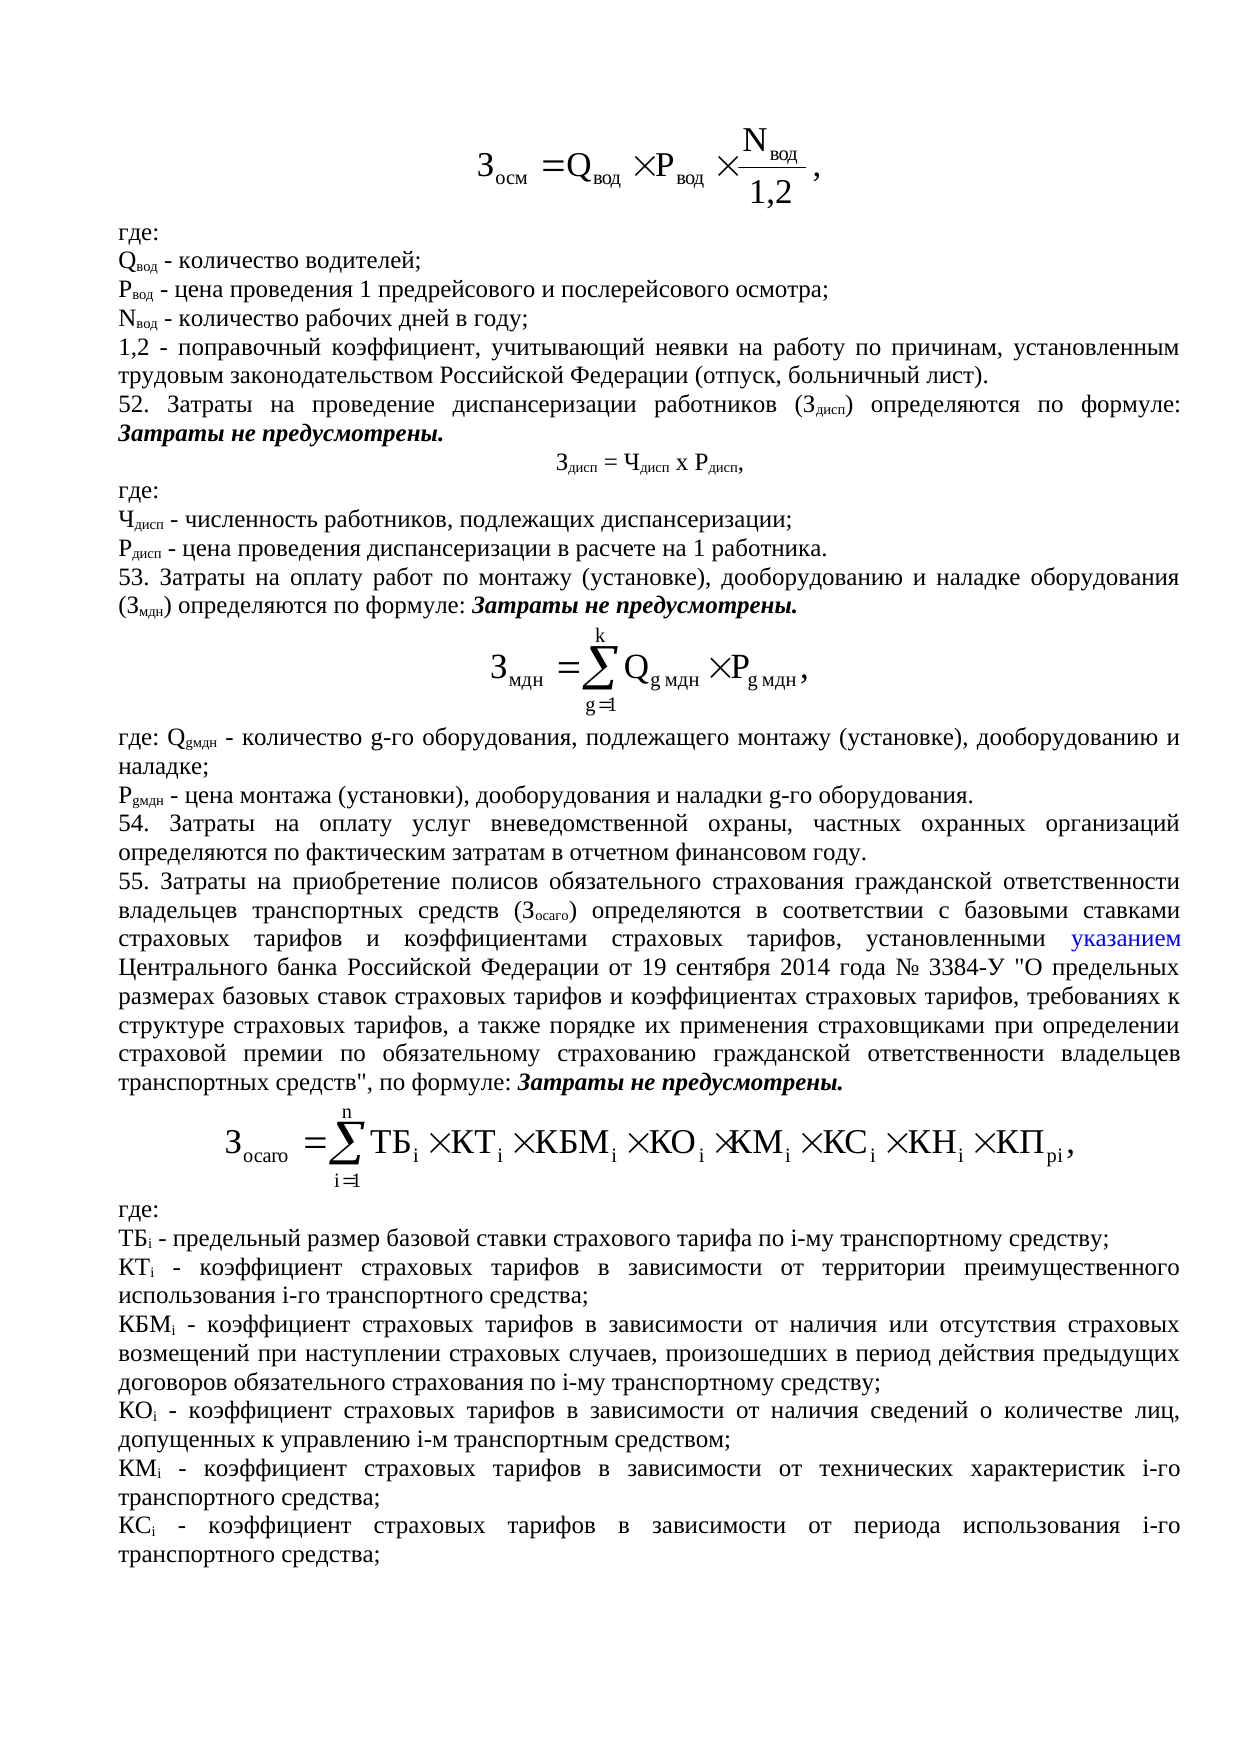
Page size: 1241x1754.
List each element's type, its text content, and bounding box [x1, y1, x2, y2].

text где: [118, 475, 1181, 504]
text КТi - коэффициент страховых тарифов в зависимости от территории преимущественного использования i-го транспортного средства; [118, 1252, 1181, 1309]
text где: Qgмдн - количество g-го оборудования, подлежащего монтажу (установке), дооборудованию и наладке; [118, 722, 1181, 780]
text Pдисп - цена проведения диспансеризации в расчете на 1 работника. [118, 533, 1181, 562]
text Pgмдн - цена монтажа (установки), дооборудования и наладки g-го оборудования. [118, 780, 1181, 808]
text где: [118, 217, 1181, 245]
text 52. Затраты на проведение диспансеризации работников (Здисп) определяются по формуле: Затраты не предусмотрены. [118, 389, 1181, 447]
text КМi - коэффициент страховых тарифов в зависимости от технических характеристик i-го транспортного средства; [118, 1453, 1181, 1511]
text КОi - коэффициент страховых тарифов в зависимости от наличия сведений о количестве лиц, допущенных к управлению i-м транспортным средством; [118, 1396, 1181, 1453]
text Здисп = Чдисп x Pдисп, [118, 447, 1181, 475]
text Qвод - количество водителей; [118, 245, 1181, 274]
text Nвод - количество рабочих дней в году; [118, 303, 1181, 332]
text Pвод - цена проведения 1 предрейсового и послерейсового осмотра; [118, 274, 1181, 303]
text КСi - коэффициент страховых тарифов в зависимости от периода использования i-го транспортного средства; [118, 1511, 1181, 1568]
text 1,2 - поправочный коэффициент, учитывающий неявки на работу по причинам, установленным трудовым законодательством Российской Федерации (отпуск, больничный лист). [118, 332, 1181, 389]
text 55. Затраты на приобретение полисов обязательного страхования гражданской ответственности владельцев транспортных средств (Зосаго) определяются в соответствии с базовыми ставками страховых тарифов и коэффициентами страховых тарифов, установленными указанием Центрального банка Российской Федерации от 19 сентября 2014 года № 3384-У "О предельных размерах базовых ставок страховых тарифов и коэффициентах страховых тарифов, требованиях к структуре страховых тарифов, а также порядке их применения страховщиками при определении страховой премии по обязательному страхованию гражданской ответственности владельцев транспортных средств", по формуле: Затраты не предусмотрены. [118, 866, 1181, 1096]
text ТБi - предельный размер базовой ставки страхового тарифа по i-му транспортному средству; [118, 1223, 1181, 1252]
text Чдисп - численность работников, подлежащих диспансеризации; [118, 504, 1181, 533]
text 53. Затраты на оплату работ по монтажу (установке), дооборудованию и наладке оборудования (Змдн) определяются по формуле: Затраты не предусмотрены. [118, 562, 1181, 619]
text 54. Затраты на оплату услуг вневедомственной охраны, частных охранных организаций определяются по фактическим затратам в отчетном финансовом году. [118, 808, 1181, 866]
text где: [118, 1194, 1181, 1223]
text КБМi - коэффициент страховых тарифов в зависимости от наличия или отсутствия страховых возмещений при наступлении страховых случаев, произошедших в период действия предыдущих договоров обязательного страхования по i-му транспортному средству; [118, 1309, 1181, 1396]
